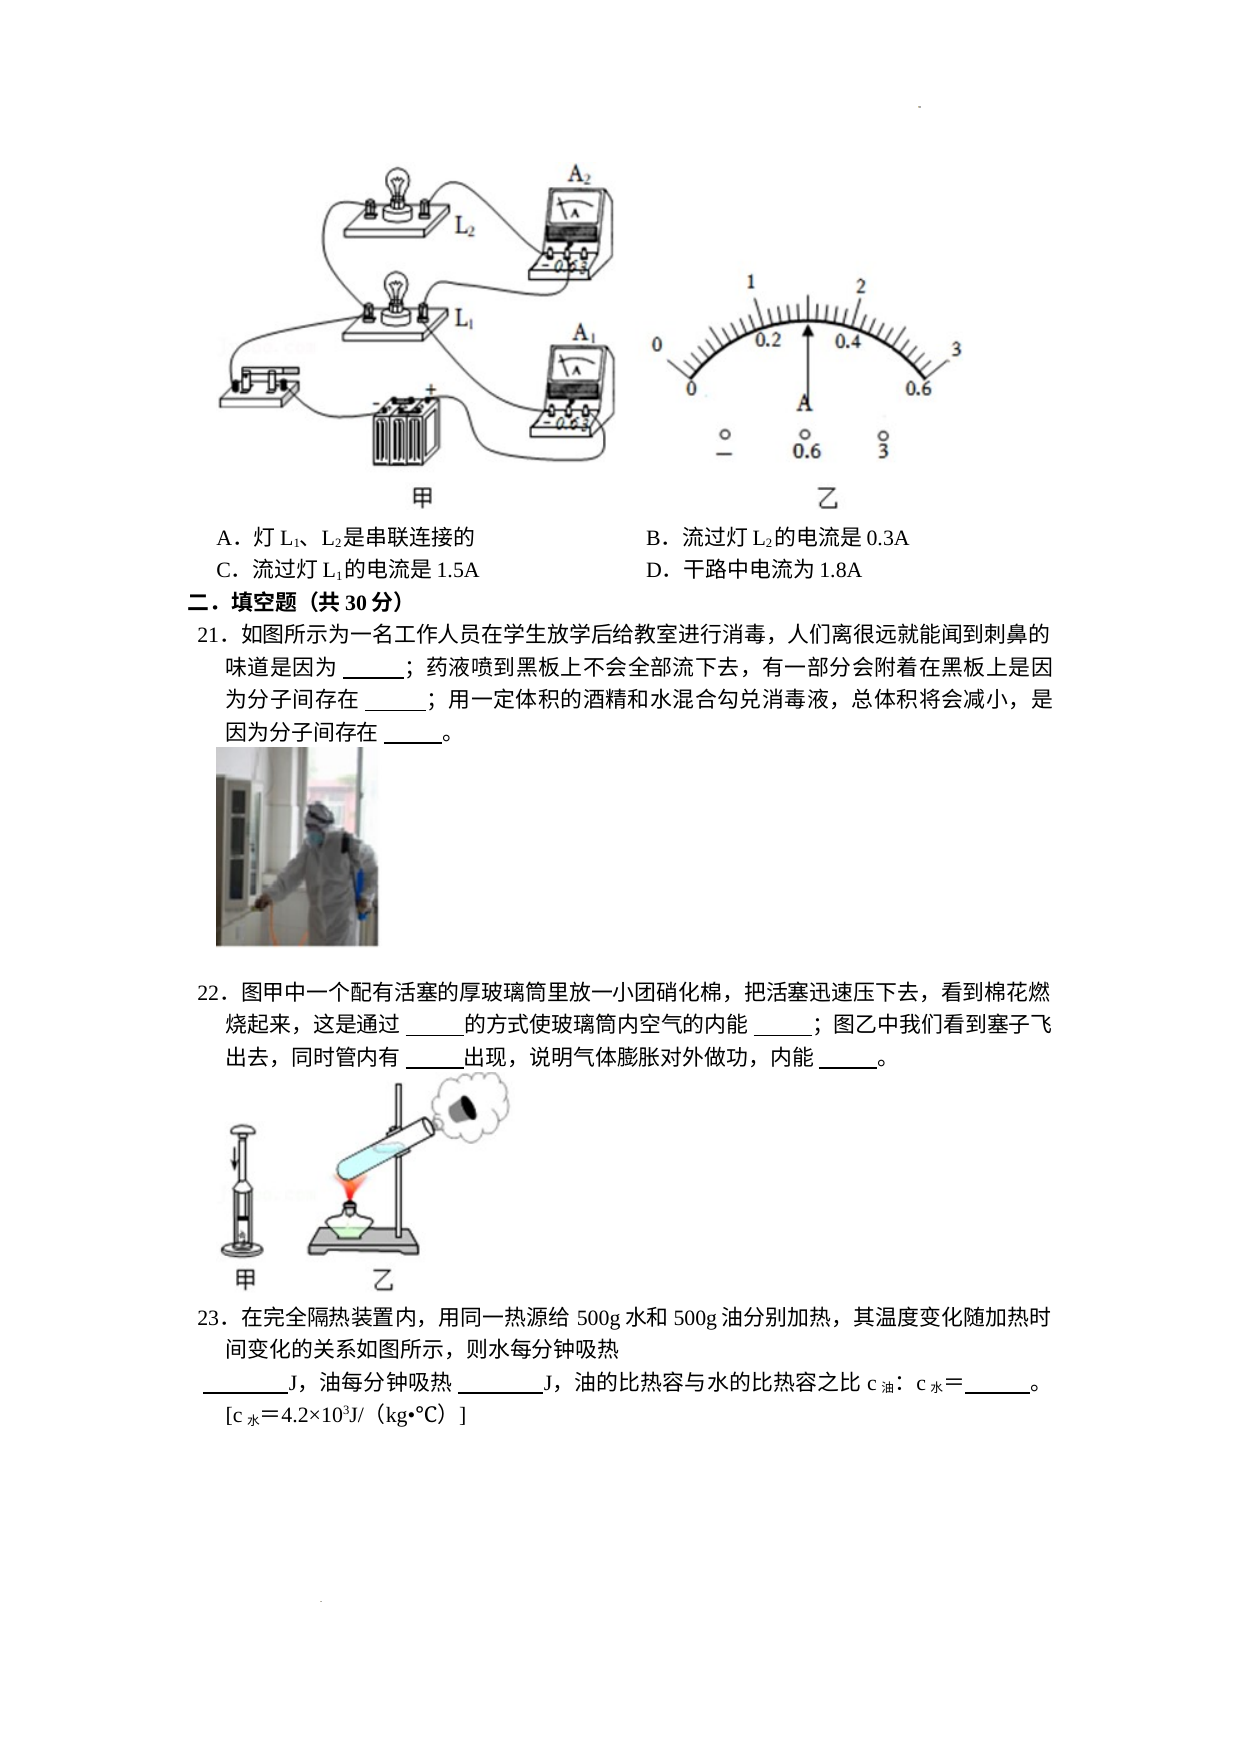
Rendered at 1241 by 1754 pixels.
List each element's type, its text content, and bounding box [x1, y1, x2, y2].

text 22．图甲中一个配有活塞的厚玻璃筒里放一小团硝化棉，把活塞迅速压下去，看到棉花燃烧起来，这是通过 的方式使玻璃筒内空气的内能 ；图乙中我们看到塞子飞出去，同时管内有 出现，说明气体膨胀对外做功，内能 。 [197, 974, 1053, 1072]
text J，油每分钟吸热 J，油的比热容与水的比热容之比c油：c水＝ 。[c水＝4.2×103J/（kg•℃）] [197, 1364, 1053, 1429]
text 21．如图所示为一名工作人员在学生放学后给教室进行消毒，人们离很远就能闻到刺鼻的味道是因为 ；药液喷到黑板上不会全部流下去，有一部分会附着在黑板上是因为分子间存在 ；用一定体积的酒精和水混合勾兑消毒液，总体积将会减小，是因为分子间存在 。 [197, 617, 1053, 747]
picture [216, 747, 383, 951]
text A．灯L1、L2是串联连接的 B．流过灯L2的电流是0.3A [187, 519, 1053, 552]
text 二．填空题（共30分） [187, 584, 1053, 617]
picture [216, 162, 964, 510]
text C．流过灯L1的电流是1.5A D．干路中电流为1.8A [187, 552, 1053, 584]
picture [216, 1072, 515, 1295]
text 23．在完全隔热装置内，用同一热源给500g水和500g油分别加热，其温度变化随加热时间变化的关系如图所示，则水每分钟吸热 [197, 1299, 1053, 1364]
